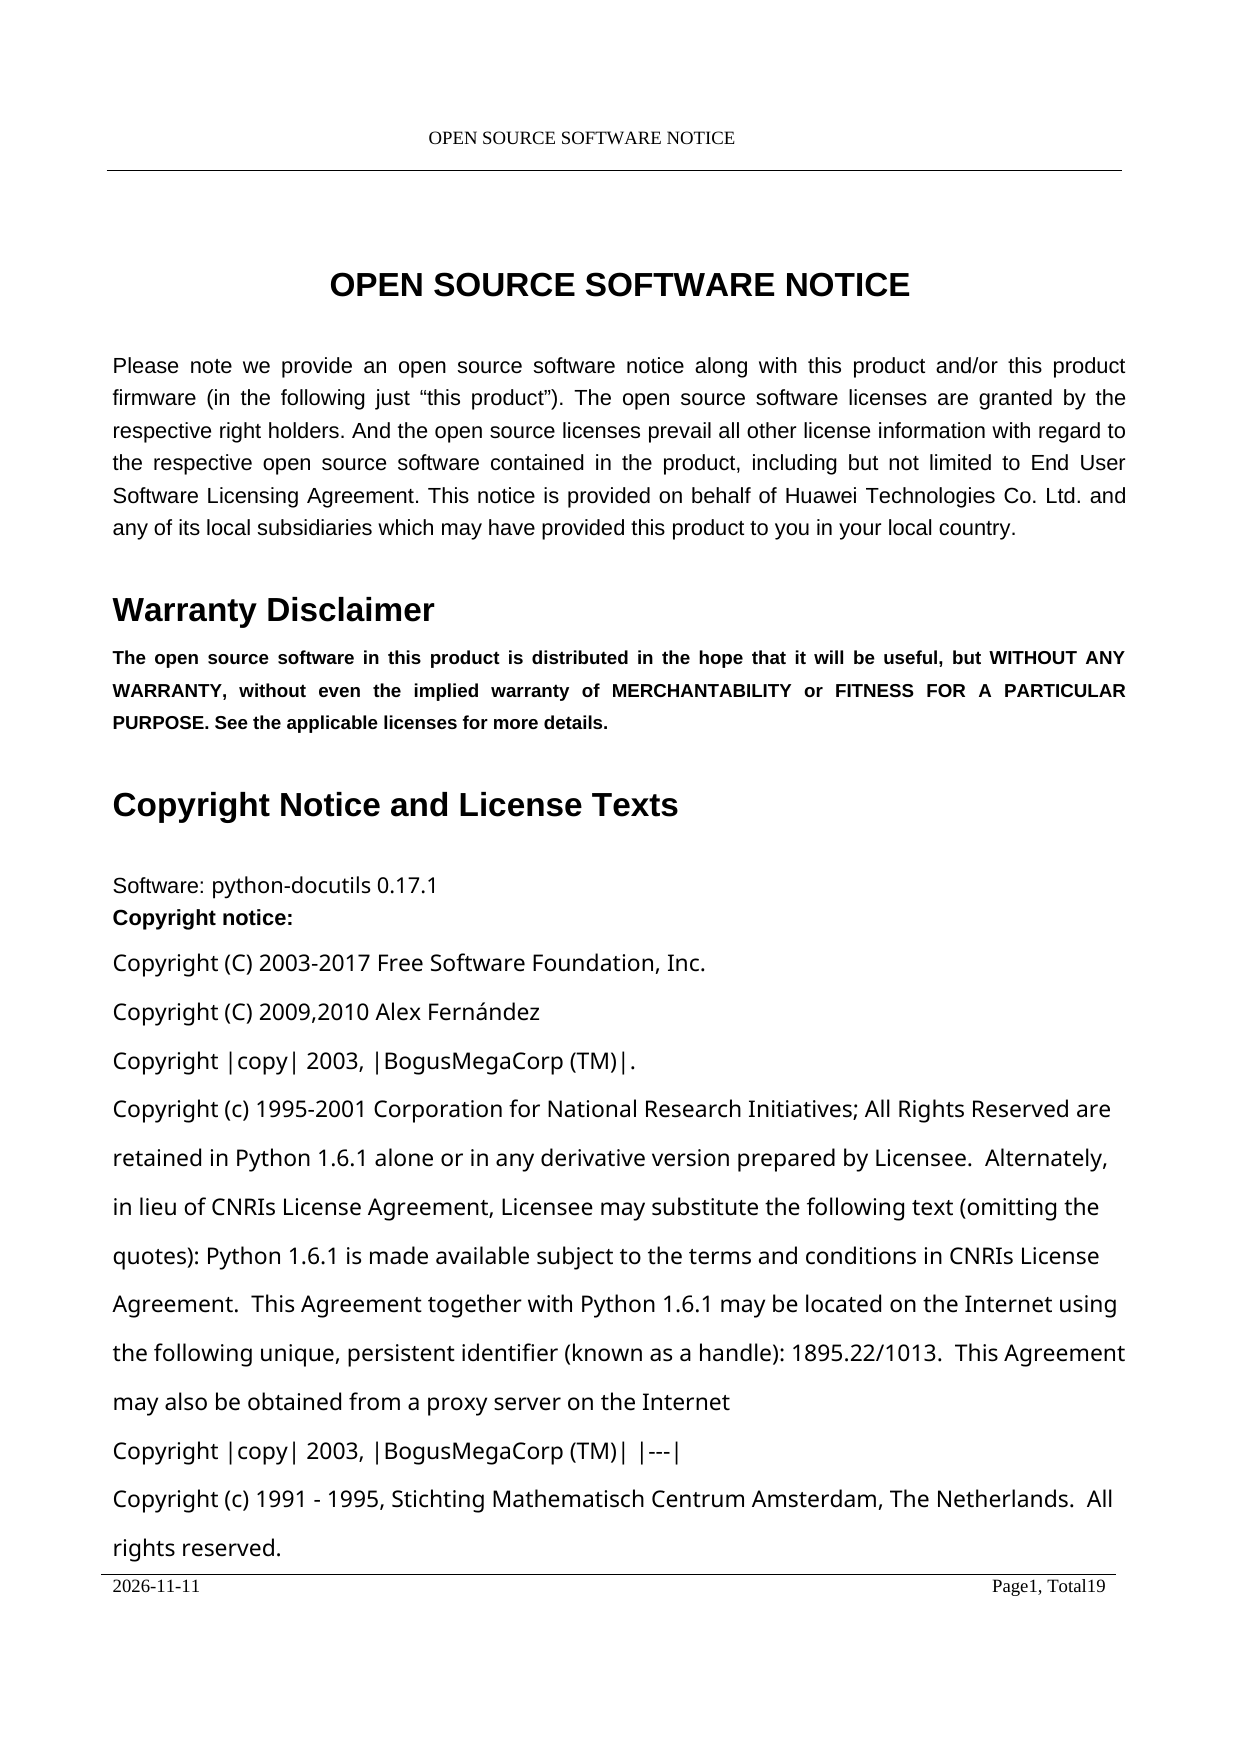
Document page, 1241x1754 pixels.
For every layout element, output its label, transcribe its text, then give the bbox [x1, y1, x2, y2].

text Copyright notice: [112, 901, 1128, 934]
text Software: python-docutils 0.17.1 [112, 869, 1128, 901]
text The open source software in this product is distributed in the hope that it will be useful, but WITHOUT ANY WARRANTY, without even the implied warranty of MERCHANTABILITY or FITNESS FOR A PARTICULAR PURPOSE. See the applicable licenses for more details. [112, 641, 1128, 739]
text Warranty Disclaimer [112, 576, 1128, 641]
text OPEN SOURCE SOFTWARE NOTICE [112, 251, 1128, 316]
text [112, 947, 1128, 1564]
text Please note we provide an open source software notice along with this product and/or this product firmware (in the following just “this product”). The open source software licenses are granted by the respective right holders. And the open source licenses prevail all other license information with regard to the respective open source software contained in the product, including but not limited to End User Software Licensing Agreement. This notice is provided on behalf of Huawei Technologies Co. Ltd. and any of its local subsidiaries which may have provided this product to you in your local country. [112, 349, 1128, 544]
text Copyright Notice and License Texts [112, 771, 1128, 836]
